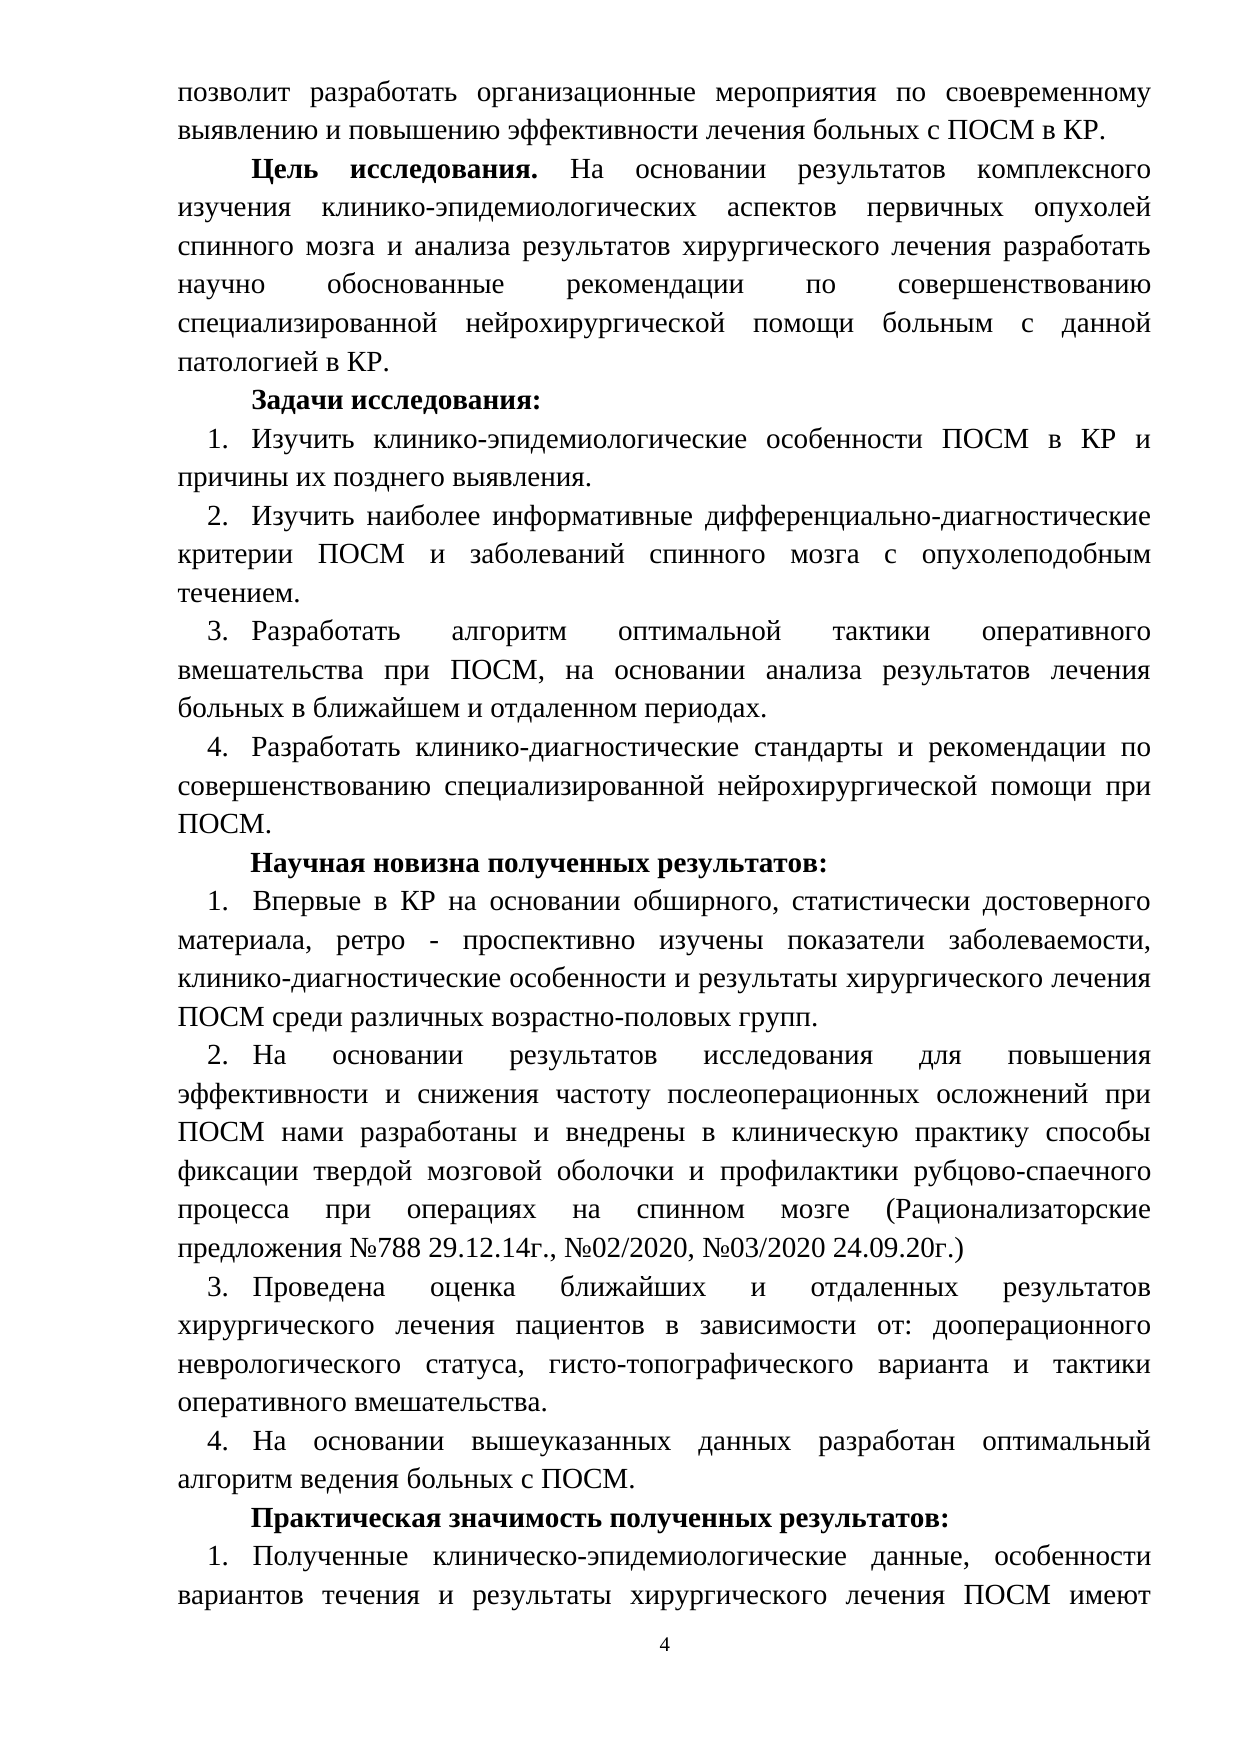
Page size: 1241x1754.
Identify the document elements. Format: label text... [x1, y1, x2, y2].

list Изучить клинико-эпидемиологические особенности ПОСМ в КР и причины их позднего выявления. [177, 421, 1152, 493]
text Задачи исследования: [177, 382, 1152, 416]
text Практическая значимость полученных результатов: [177, 1500, 1152, 1533]
list На основании результатов исследования для повышения эффективности и снижения частоту послеоперационных осложнений при ПОСМ нами разработаны и внедрены в клиническую практику способы фиксации твердой мозговой оболочки и профилактики рубцово-спаечного процесса при операциях на спинном мозге (Рационализаторские предложения №788 29.12.14г., №02/2020, №03/2020 24.09.20г.) [177, 1037, 1152, 1264]
text Цель исследования. На основании результатов комплексного изучения клинико-эпидемиологических аспектов первичных опухолей спинного мозга и анализа результатов хирургического лечения разработать научно обоснованные рекомендации по совершенствованию специализированной нейрохирургической помощи больным с данной патологией в КР. [177, 151, 1152, 377]
text Научная новизна полученных результатов: [177, 845, 1152, 878]
list На основании вышеуказанных данных разработан оптимальный алгоритм ведения больных с ПОСМ. [177, 1423, 1152, 1495]
list Впервые в КР на основании обширного, статистически достоверного материала, ретро - проспективно изучены показатели заболеваемости, клинико-диагностические особенности и результаты хирургического лечения ПОСМ среди различных возрастно-половых групп. [177, 883, 1152, 1032]
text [177, 74, 1152, 146]
list Проведена оценка ближайших и отдаленных результатов хирургического лечения пациентов в зависимости от: дооперационного неврологического статуса, гисто-топографического варианта и тактики оперативного вмешательства. [177, 1269, 1152, 1418]
list Разработать клинико-диагностические стандарты и рекомендации по совершенствованию специализированной нейрохирургической помощи при ПОСМ. [177, 729, 1152, 840]
list Изучить наиболее информативные дифференциально-диагностические критерии ПОСМ и заболеваний спинного мозга с опухолеподобным течением. [177, 498, 1152, 608]
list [177, 1538, 1152, 1611]
list Разработать алгоритм оптимальной тактики оперативного вмешательства при ПОСМ, на основании анализа результатов лечения больных в ближайшем и отдаленном периодах. [177, 613, 1152, 724]
